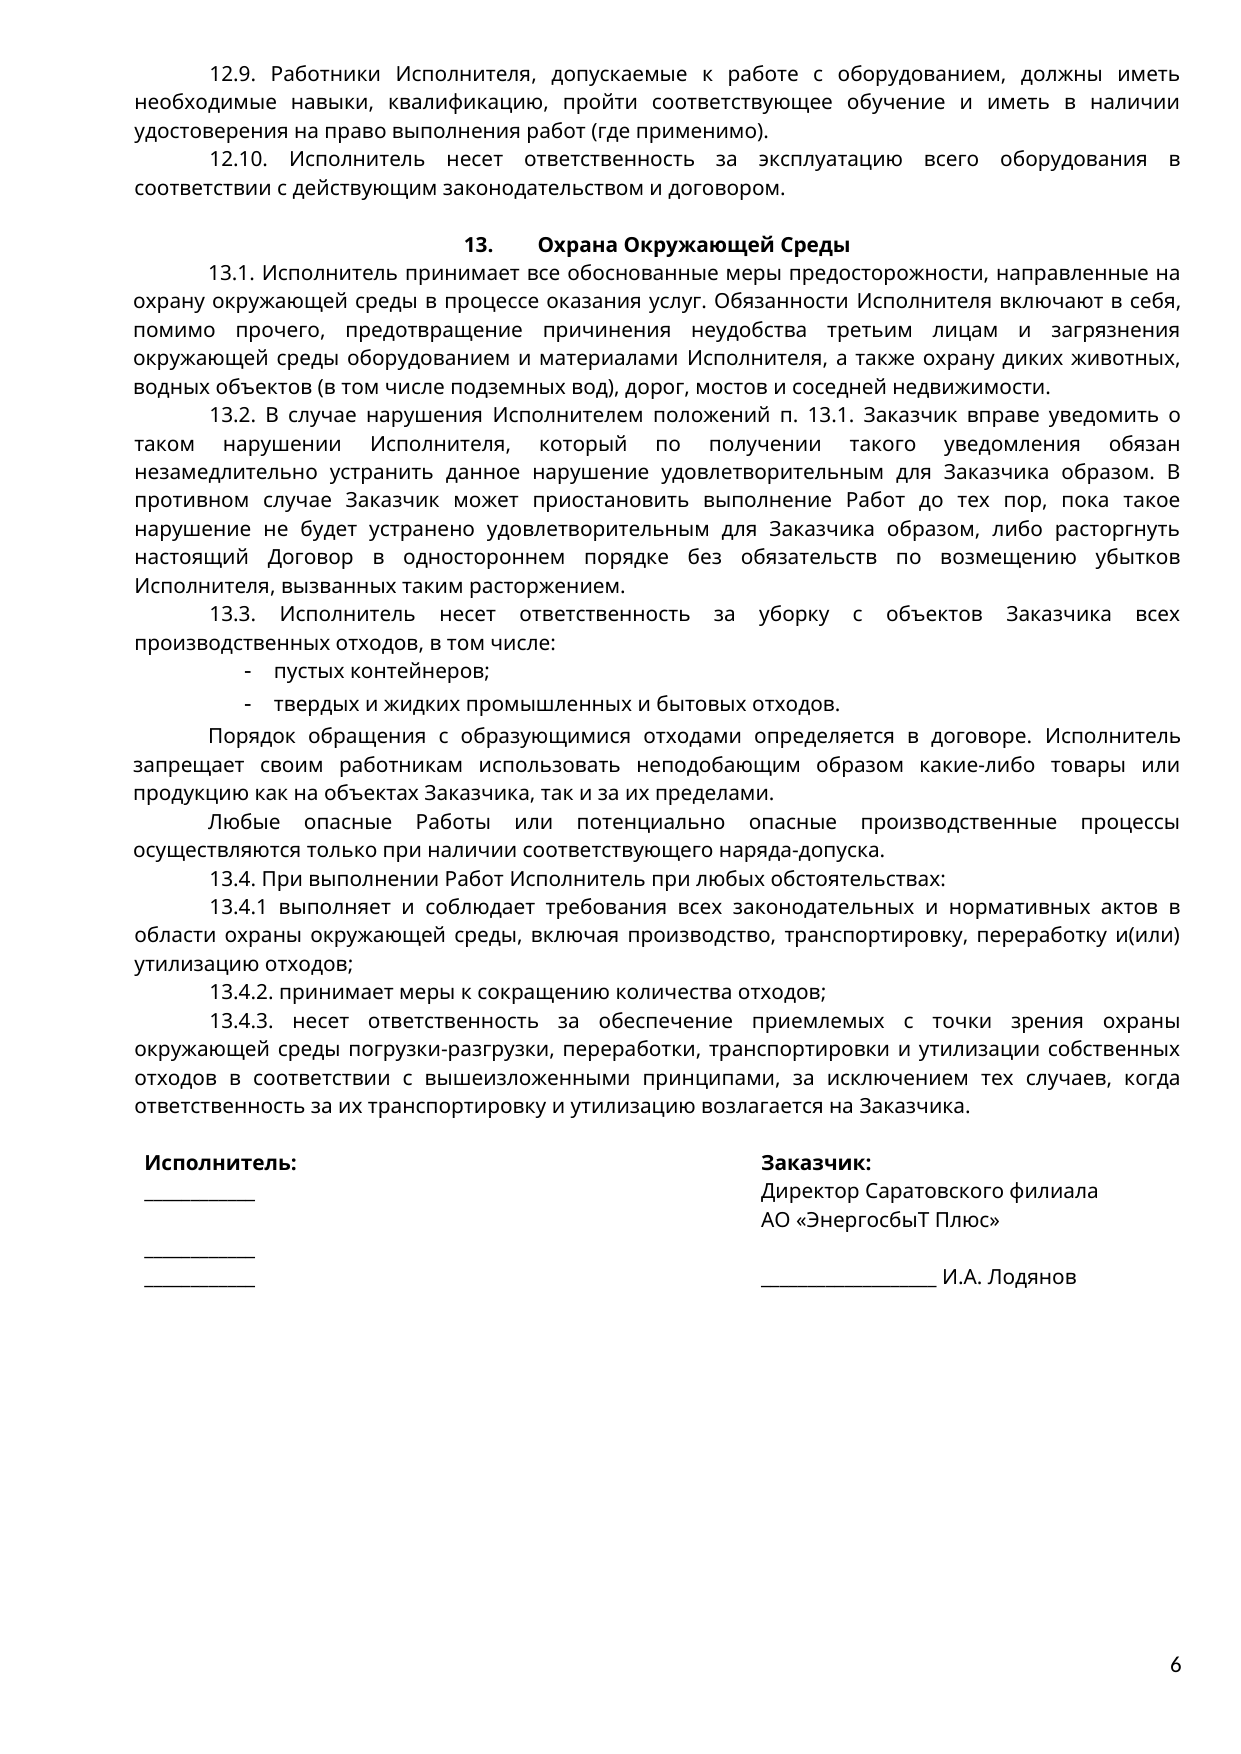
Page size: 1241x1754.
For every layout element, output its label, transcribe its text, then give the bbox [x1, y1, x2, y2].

table_header Заказчик: Директор Саратовского филиала АО «ЭнергосбыТ Плюс» ___________________ И.А. Лодянов [750, 1148, 1148, 1290]
text 13.4.3. несет ответственность за обеспечение приемлемых с точки зрения охраны окружающей среды погрузки-разгрузки, переработки, транспортировки и утилизации собственных отходов в соответствии с вышеизложенными принципами, за исключением тех случаев, когда ответственность за их транспортировку и утилизацию возлагается на Заказчика. [134, 1006, 1181, 1119]
text 13.3. Исполнитель несет ответственность за уборку с объектов Заказчика всех производственных отходов, в том числе: [134, 599, 1181, 656]
text 12.9. Работники Исполнителя, допускаемые к работе с оборудованием, должны иметь необходимые навыки, квалификацию, пройти соответствующее обучение и иметь в наличии удостоверения на право выполнения работ (где применимо). [134, 59, 1181, 144]
text Любые опасные Работы или потенциально опасные производственные процессы осуществляются только при наличии соответствующего наряда-допуска. [133, 807, 1181, 864]
text 13.4.2. принимает меры к сокращению количества отходов; [134, 977, 1181, 1006]
text 13.4.1 выполняет и соблюдает требования всех законодательных и нормативных актов в области охраны окружающей среды, включая производство, транспортировку, переработку и(или) утилизацию отходов; [134, 892, 1181, 977]
text 12.10. Исполнитель несет ответственность за эксплуатацию всего оборудования в соответствии с действующим законодательством и договором. [134, 144, 1181, 201]
list твердых и жидких промышленных и бытовых отходов. [244, 689, 1181, 717]
text 13.2. В случае нарушения Исполнителем положений п. 13.1. Заказчик вправе уведомить о таком нарушении Исполнителя, который по получении такого уведомления обязан незамедлительно устранить данное нарушение удовлетворительным для Заказчика образом. В противном случае Заказчик может приостановить выполнение Работ до тех пор, пока такое нарушение не будет устранено удовлетворительным для Заказчика образом, либо расторгнуть настоящий Договор в одностороннем порядке без обязательств по возмещению убытков Исполнителя, вызванных таким расторжением. [134, 400, 1181, 599]
list пустых контейнеров; [244, 656, 1181, 685]
text 13.4. При выполнении Работ Исполнитель при любых обстоятельствах: [134, 864, 1181, 892]
table_header Исполнитель: ____________ ____________ ____________ [133, 1148, 749, 1290]
text 13. Охрана Окружающей Среды [133, 230, 1181, 258]
text Порядок обращения с образующимися отходами определяется в договоре. Исполнитель запрещает своим работникам использовать неподобающим образом какие-либо товары или продукцию как на объектах Заказчика, так и за их пределами. [133, 721, 1181, 807]
text 13.1. Исполнитель принимает все обоснованные меры предосторожности, направленные на охрану окружающей среды в процессе оказания услуг. Обязанности Исполнителя включают в себя, помимо прочего, предотвращение причинения неудобства третьим лицам и загрязнения окружающей среды оборудованием и материалами Исполнителя, а также охрану диких животных, водных объектов (в том числе подземных вод), дорог, мостов и соседней недвижимости. [133, 258, 1181, 400]
